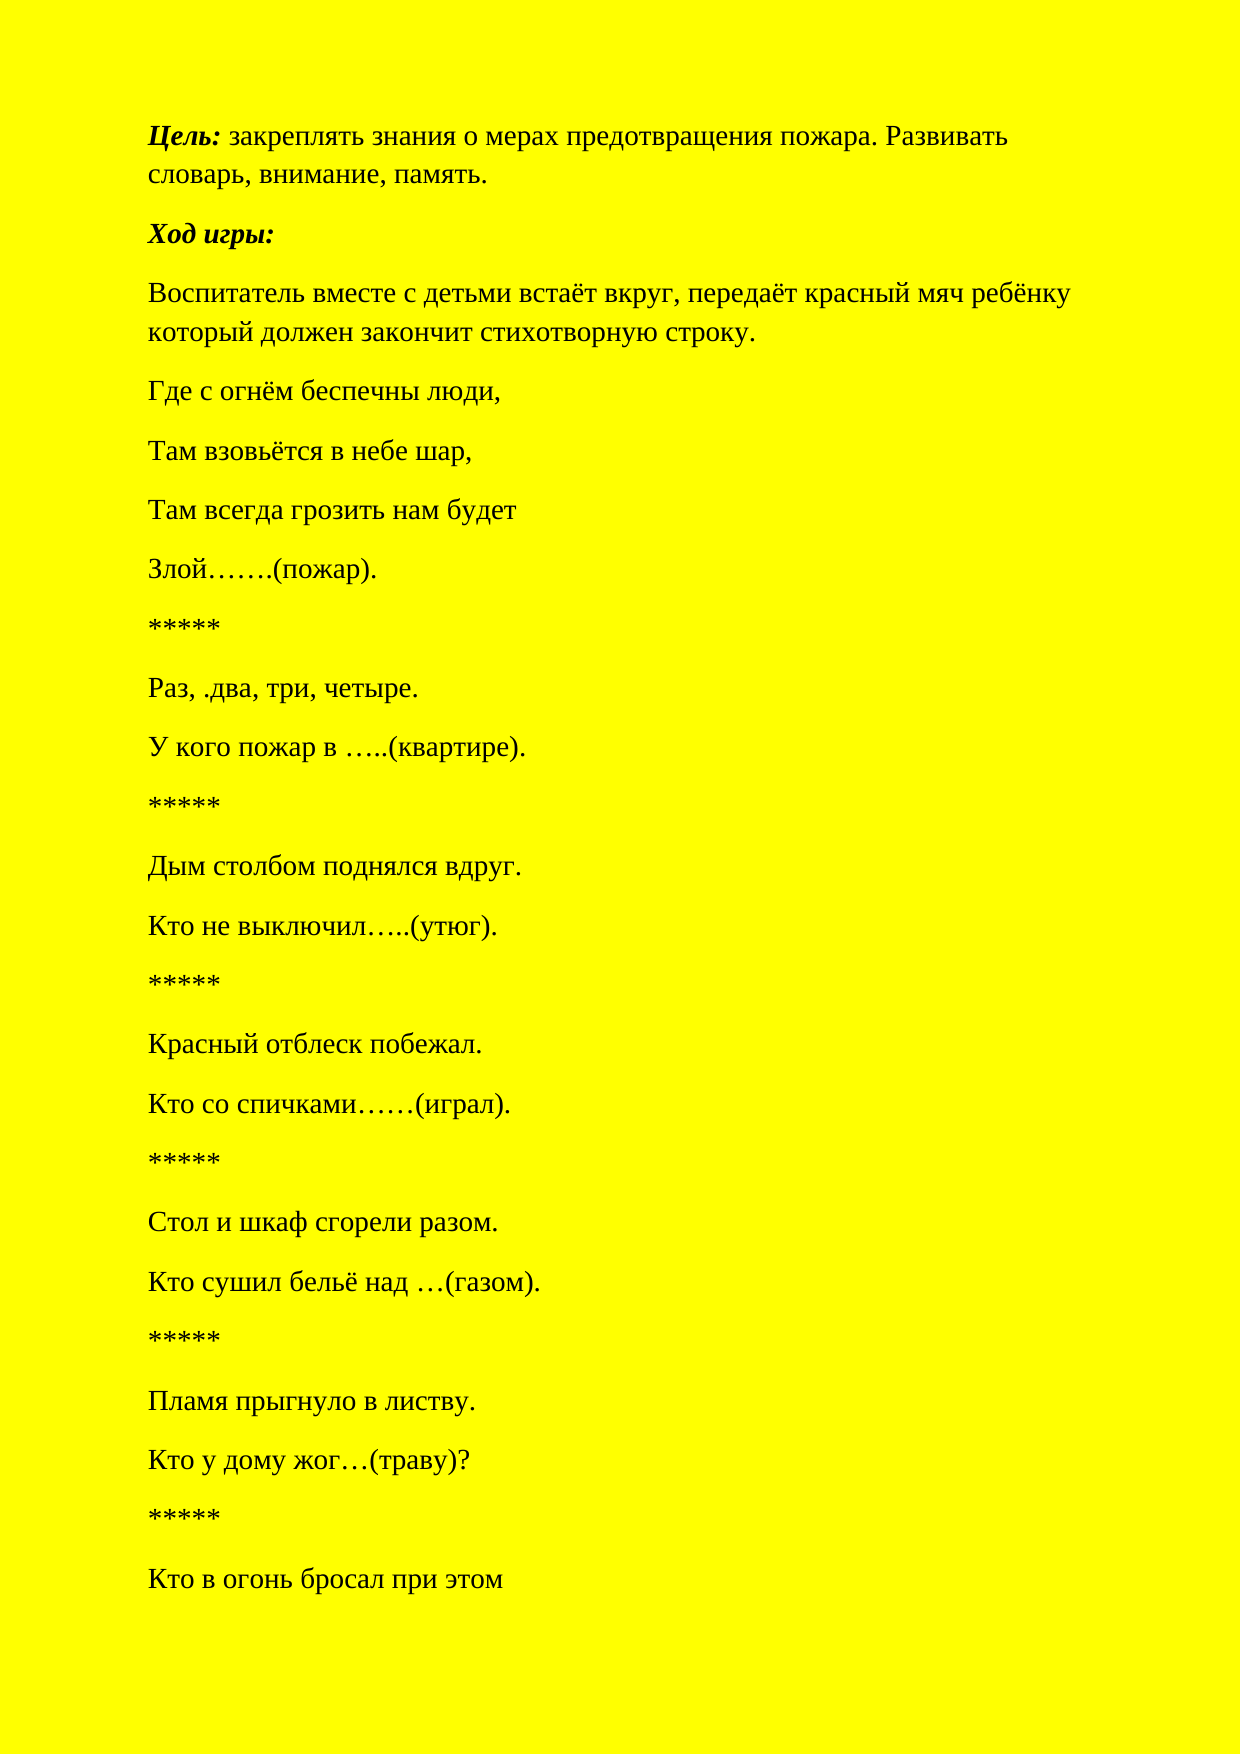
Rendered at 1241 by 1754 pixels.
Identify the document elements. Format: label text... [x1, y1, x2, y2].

text ***** [148, 611, 1093, 644]
text Цель: закреплять знания о мерах предотвращения пожара. Развивать словарь, внимание, память. [148, 118, 1093, 190]
text ***** [148, 1501, 1093, 1535]
text Кто со спичками……(играл). [148, 1086, 1093, 1119]
text Кто у дому жог…(траву)? [148, 1442, 1093, 1476]
text Ход игры: [148, 216, 1093, 249]
text Кто не выключил…..(утюг). [148, 908, 1093, 941]
text Кто в огонь бросал при этом [148, 1561, 1093, 1594]
text Стол и шкаф сгорели разом. [148, 1204, 1093, 1238]
text Злой…….(пожар). [148, 551, 1093, 585]
text Раз, .два, три, четыре. [148, 670, 1093, 704]
text Красный отблеск побежал. [148, 1026, 1093, 1060]
text ***** [148, 1145, 1093, 1179]
text Там взовьётся в небе шар, [148, 433, 1093, 466]
text У кого пожар в …..(квартире). [148, 729, 1093, 763]
text Там всегда грозить нам будет [148, 492, 1093, 526]
text Где с огнём беспечны люди, [148, 373, 1093, 407]
text ***** [148, 967, 1093, 1001]
text ***** [148, 1323, 1093, 1357]
text Кто сушил бельё над …(газом). [148, 1264, 1093, 1297]
text ***** [148, 789, 1093, 822]
text Воспитатель вместе с детьми встаёт вкруг, передаёт красный мяч ребёнку который должен закончит стихотворную строку. [148, 275, 1093, 347]
text Дым столбом поднялся вдруг. [148, 848, 1093, 882]
text Пламя прыгнуло в листву. [148, 1383, 1093, 1416]
